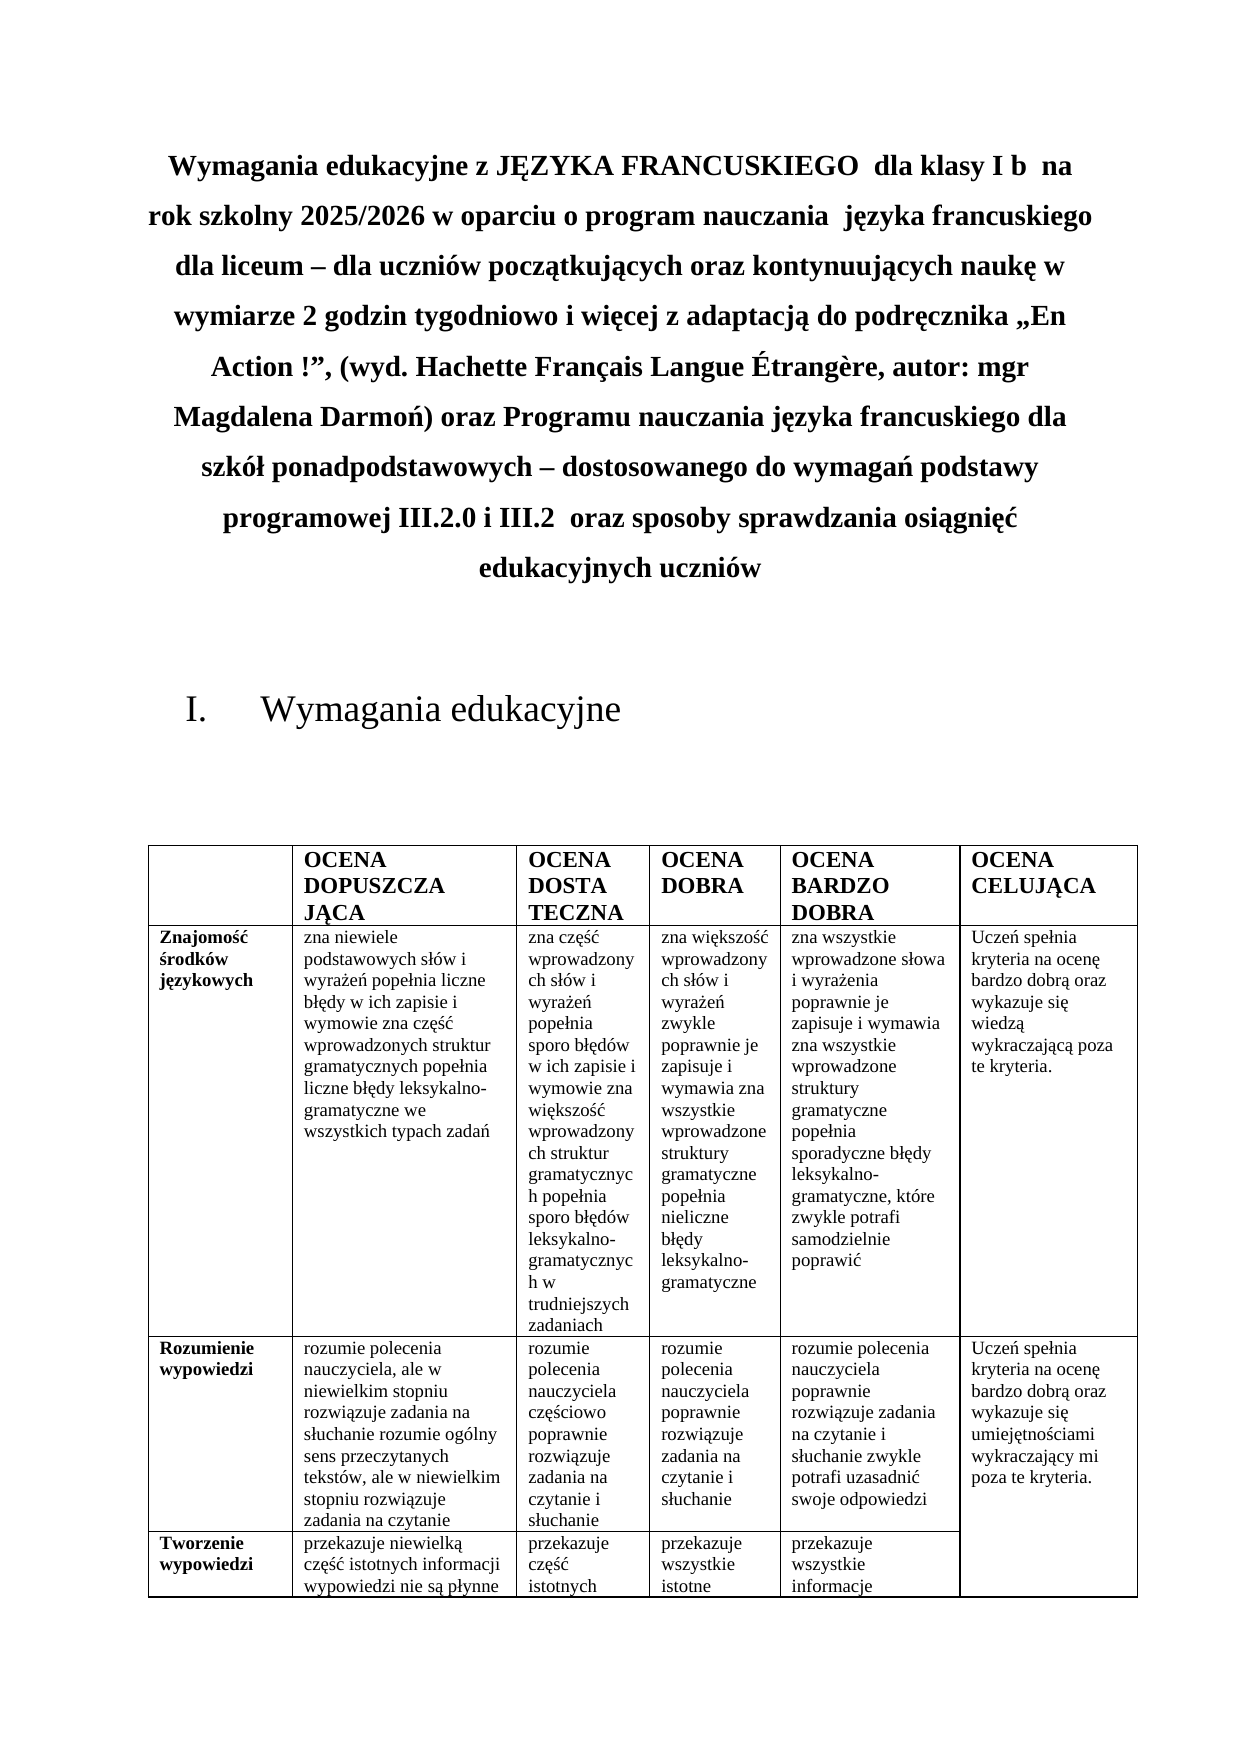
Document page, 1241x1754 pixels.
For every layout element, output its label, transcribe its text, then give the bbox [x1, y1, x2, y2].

text Wymagania edukacyjne z JĘZYKA FRANCUSKIEGO dla klasy I b na rok szkolny 2025/2026 w oparciu o program nauczania języka francuskiego dla liceum – dla uczniów początkujących oraz kontynuujących naukę w wymiarze 2 godzin tygodniowo i więcej z adaptacją do podręcznika „En Action !”, (wyd. Hachette Français Langue Étrangère, autor: mgr Magdalena Darmoń) oraz Programu nauczania języka francuskiego dla szkół ponadpodstawowych – dostosowanego do wymagań podstawy programowej III.2.0 i III.2 oraz sposoby sprawdzania osiągnięć edukacyjnych uczniów [148, 148, 1093, 584]
table_cell zna wszystkie wprowadzone słowa i wyrażenia poprawnie je zapisuje i wymawia zna wszystkie wprowadzone struktury gramatyczne popełnia sporadyczne błędy leksykalno-gramatyczne, które zwykle potrafi samodzielnie poprawić [781, 926, 959, 1336]
table_cell zna niewiele podstawowych słów i wyrażeń popełnia liczne błędy w ich zapisie i wymowie zna część wprowadzonych struktur gramatycznych popełnia liczne błędy leksykalno-gramatyczne we wszystkich typach zadań [293, 926, 516, 1336]
table_cell rozumie polecenia nauczyciela częściowo poprawnie rozwiązuje zadania na czytanie i słuchanie [517, 1337, 649, 1531]
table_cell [293, 1532, 516, 1596]
table_cell rozumie polecenia nauczyciela, ale w niewielkim stopniu rozwiązuje zadania na słuchanie rozumie ogólny sens przeczytanych tekstów, ale w niewielkim stopniu rozwiązuje zadania na czytanie [293, 1337, 516, 1531]
table_cell zna część wprowadzonych słów i wyrażeń popełnia sporo błędów w ich zapisie i wymowie zna większość wprowadzonych struktur gramatycznych popełnia sporo błędów leksykalno-gramatycznych w trudniejszych zadaniach [517, 926, 649, 1336]
table_cell Uczeń spełnia kryteria na ocenę bardzo dobrą oraz wykazuje się umiejętnościami wykraczający mi poza te kryteria. [961, 1337, 1137, 1596]
table_header OCENA BARDZO DOBRA [781, 846, 959, 925]
table_cell Rozumienie wypowiedzi [149, 1337, 292, 1531]
table_header OCENA DOBRA [650, 846, 780, 925]
table_header OCENA DOPUSZCZA JĄCA [293, 846, 516, 925]
table_header [149, 846, 292, 925]
table_header OCENA DOSTA TECZNA [517, 846, 649, 925]
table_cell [781, 1532, 959, 1596]
table_cell Znajomość środków językowych [149, 926, 292, 1336]
table_header OCENA CELUJĄCA [961, 846, 1137, 925]
table_cell Uczeń spełnia kryteria na ocenę bardzo dobrą oraz wykazuje się wiedzą wykraczającą poza te kryteria. [961, 926, 1137, 1336]
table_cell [149, 1532, 292, 1596]
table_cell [650, 1532, 780, 1596]
table_cell rozumie polecenia nauczyciela poprawnie rozwiązuje zadania na czytanie i słuchanie zwykle potrafi uzasadnić swoje odpowiedzi [781, 1337, 959, 1531]
list Wymagania edukacyjne [185, 687, 1093, 730]
table_cell rozumie polecenia nauczyciela poprawnie rozwiązuje zadania na czytanie i słuchanie [650, 1337, 780, 1531]
table_cell zna większość wprowadzonych słów i wyrażeń zwykle poprawnie je zapisuje i wymawia zna wszystkie wprowadzone struktury gramatyczne popełnia nieliczne błędy leksykalno-gramatyczne [650, 926, 780, 1336]
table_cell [517, 1532, 649, 1596]
